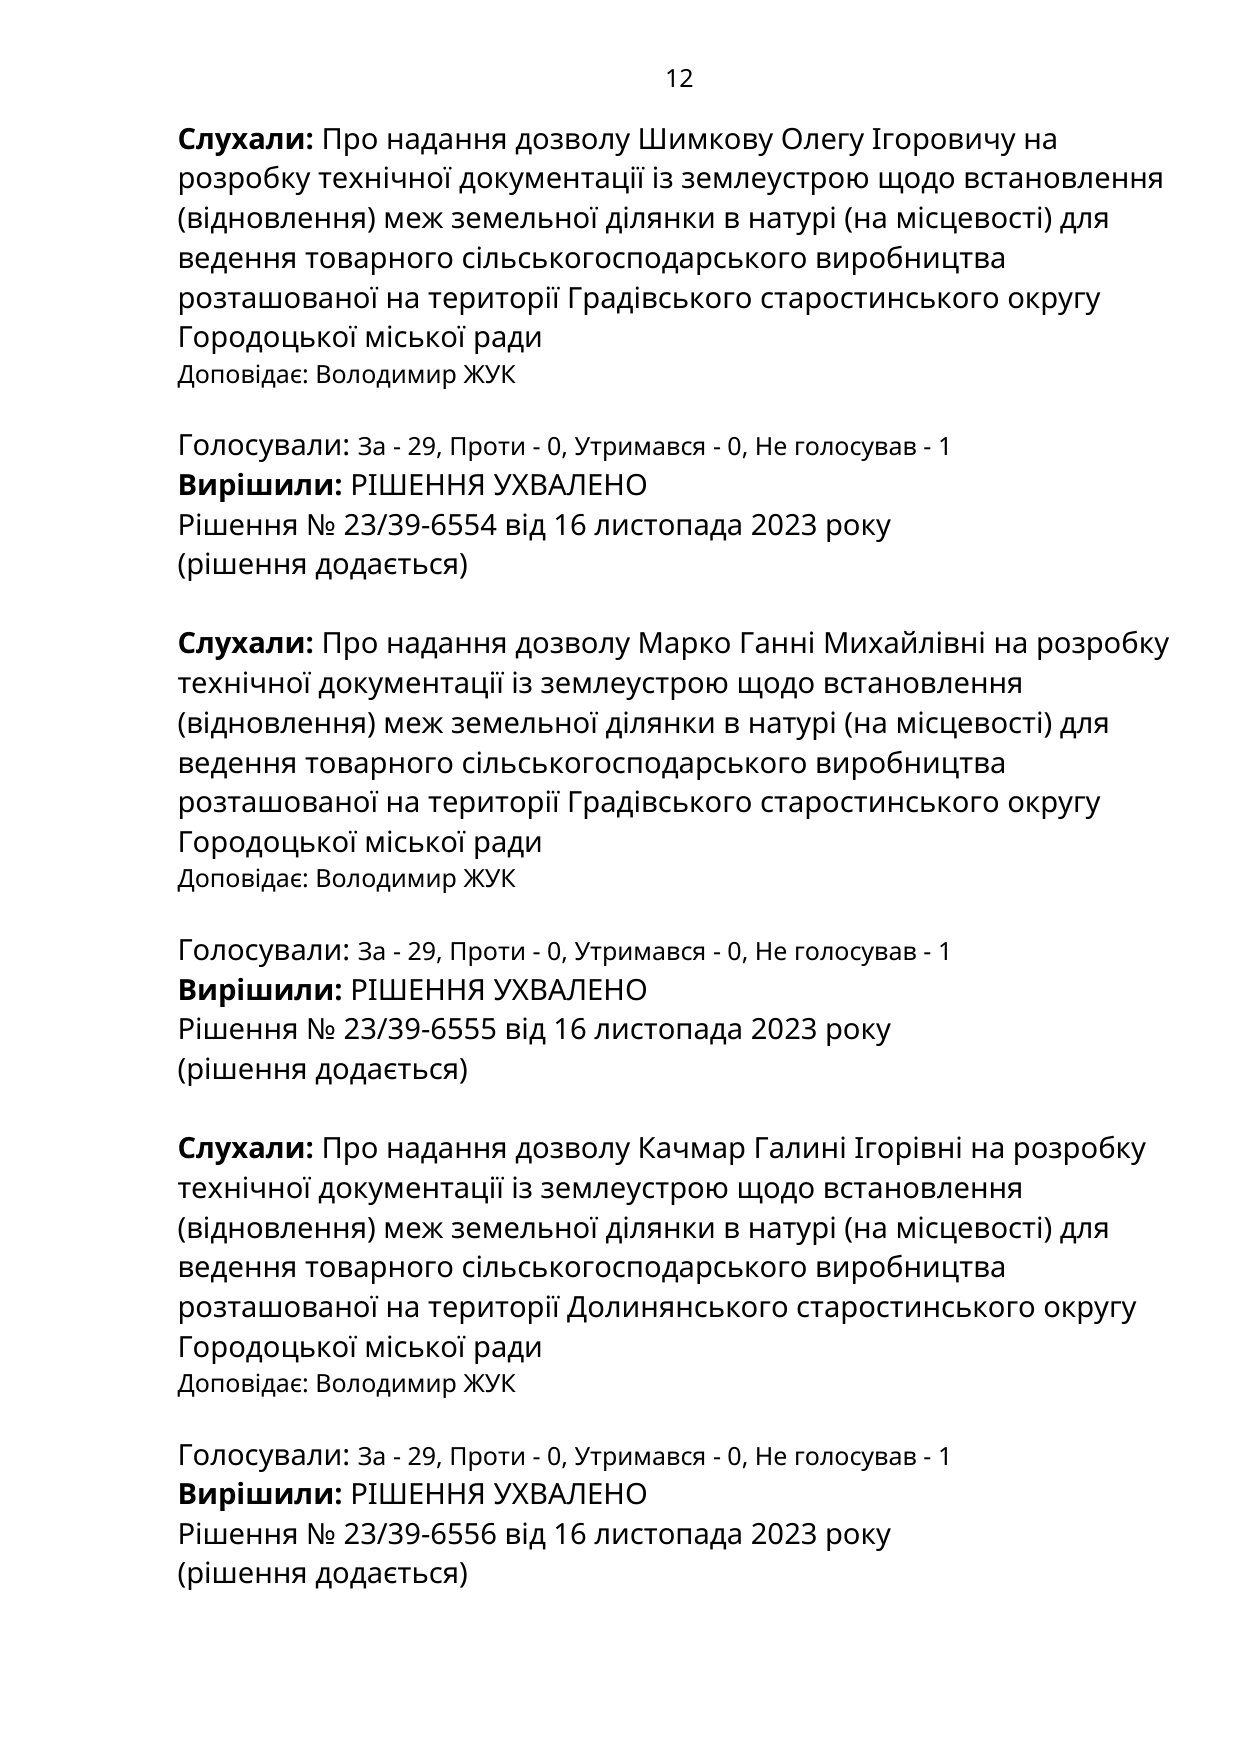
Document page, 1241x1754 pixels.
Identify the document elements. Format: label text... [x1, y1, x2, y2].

text Слухали: Про надання дозволу Качмар Галині Ігорівні на розробку технічної документації із землеустрою щодо встановлення (відновлення) меж земельної ділянки в натурі (на місцевості) для ведення товарного сільськогосподарського виробництва розташованої на території Долинянського старостинського округу Городоцької міської ради [177, 1127, 1181, 1366]
text Доповідає: Володимир ЖУК [177, 861, 1181, 895]
text Слухали: Про надання дозволу Шимкову Олегу Ігоровичу на розробку технічної документації із землеустрою щодо встановлення (відновлення) меж земельної ділянки в натурі (на місцевості) для ведення товарного сільськогосподарського виробництва розташованої на території Градівського старостинського округу Городоцької міської ради [177, 118, 1181, 356]
text Слухали: Про надання дозволу Марко Ганні Михайлівні на розробку технічної документації із землеустрою щодо встановлення (відновлення) меж земельної ділянки в натурі (на місцевості) для ведення товарного сільськогосподарського виробництва розташованої на території Градівського старостинського округу Городоцької міської ради [177, 623, 1181, 861]
text (рішення додається) [177, 1553, 1181, 1592]
text Доповідає: Володимир ЖУК [177, 356, 1181, 390]
text (рішення додається) [177, 1048, 1181, 1088]
text Рішення № 23/39-6554 від 16 листопада 2023 року [177, 504, 1181, 543]
text Вирішили: РІШЕННЯ УХВАЛЕНО [177, 1473, 1181, 1513]
text Вирішили: РІШЕННЯ УХВАЛЕНО [177, 464, 1181, 504]
text Голосували: За - 29, Проти - 0, Утримався - 0, Не голосував - 1 [177, 424, 1181, 464]
text Рішення № 23/39-6555 від 16 листопада 2023 року [177, 1008, 1181, 1048]
text Голосували: За - 29, Проти - 0, Утримався - 0, Не голосував - 1 [177, 929, 1181, 969]
text Доповідає: Володимир ЖУК [177, 1366, 1181, 1400]
text (рішення додається) [177, 543, 1181, 583]
text Рішення № 23/39-6556 від 16 листопада 2023 року [177, 1513, 1181, 1553]
text Голосували: За - 29, Проти - 0, Утримався - 0, Не голосував - 1 [177, 1434, 1181, 1473]
text Вирішили: РІШЕННЯ УХВАЛЕНО [177, 969, 1181, 1008]
